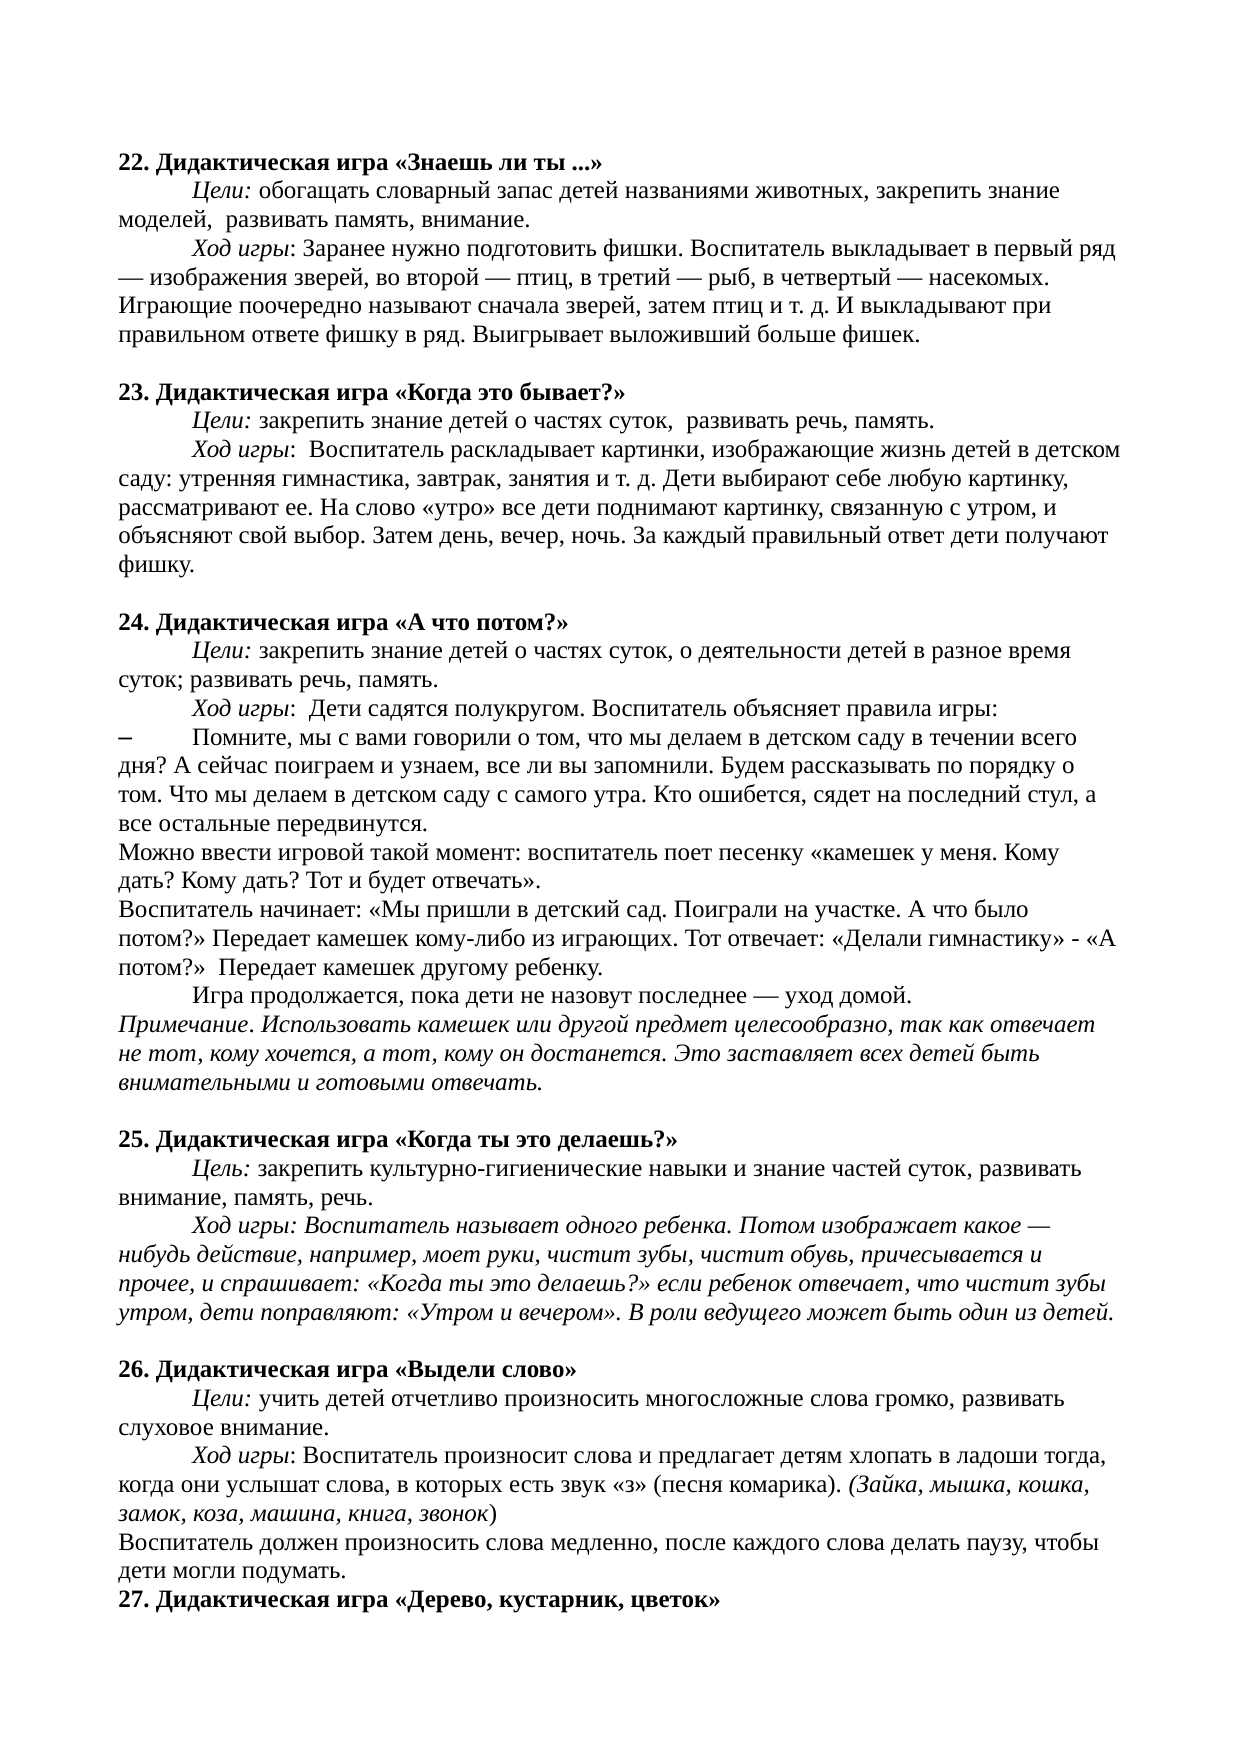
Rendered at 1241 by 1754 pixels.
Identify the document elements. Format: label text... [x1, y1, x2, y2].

text Воспитатель начинает: «Мы пришли в детский сад. Поиграли на участке. А что было потом?» Передает камешек кому-либо из играющих. Тот отвечает: «Делали гимнастику» - «А потом?» Передает камешек другому ребенку. [118, 894, 1122, 981]
text 26. Дидактическая игра «Выдели слово» [118, 1354, 1122, 1383]
text Цели: закрепить знание детей о частях суток, развивать речь, память. [118, 406, 1122, 434]
text Цели: учить детей отчетливо произносить многосложные слова громко, развивать слуховое внимание. [118, 1383, 1122, 1441]
text 24. Дидактическая игра «А что потом?» [118, 607, 1122, 636]
text Ход игры: Воспитатель раскладывает картинки, изображающие жизнь детей в детском саду: утренняя гимнастика, завтрак, занятия и т. д. Дети выбирают себе любую картинку, рассматривают ее. На слово «утро» все дети поднимают картинку, связанную с утром, и объясняют свой выбор. Затем день, вечер, ночь. За каждый правильный ответ дети получают фишку. [118, 434, 1122, 578]
text Воспитатель должен произносить слова медленно, после каждого слова делать паузу, чтобы дети могли подумать. [118, 1527, 1122, 1584]
text 23. Дидактическая игра «Когда это бывает?» [118, 377, 1122, 406]
text 22. Дидактическая игра «Знаешь ли ты ...» [118, 147, 1122, 176]
text Игра продолжается, пока дети не назовут последнее — уход домой. [118, 981, 1122, 1009]
text Можно ввести игровой такой момент: воспитатель поет песенку «камешек у меня. Кому дать? Кому дать? Тот и будет отвечать». [118, 837, 1122, 894]
text Цель: закрепить культурно-гигиенические навыки и знание частей суток, развивать внимание, память, речь. [118, 1153, 1122, 1211]
text Ход игры: Дети садятся полукругом. Воспитатель объясняет правила игры: [118, 693, 1122, 722]
text 25. Дидактическая игра «Когда ты это делаешь?» [118, 1124, 1122, 1153]
text Ход игры: Воспитатель произносит слова и предлагает детям хлопать в ладоши тогда, когда они услышат слова, в которых есть звук «з» (песня комарика). (Зайка, мышка, кошка, замок, коза, машина, книга, звонок) [118, 1441, 1122, 1527]
text Ход игры: Заранее нужно подготовить фишки. Воспитатель выкладывает в первый ряд — изображения зверей, во второй — птиц, в третий — рыб, в четвертый — насекомых. Играющие поочередно называют сначала зверей, затем птиц и т. д. И выкладывают при правильном ответе фишку в ряд. Выигрывает выложивший больше фишек. [118, 233, 1122, 348]
text Цели: закрепить знание детей о частях суток, о деятельности детей в разное время суток; развивать речь, память. [118, 636, 1122, 693]
list Помните, мы с вами говорили о том, что мы делаем в детском саду в течении всего дня? А сейчас поиграем и узнаем, все ли вы запомнили. Будем рассказывать по порядку о том. Что мы делаем в детском саду с самого утра. Кто ошибется, сядет на последний стул, а все остальные передвинутся. [118, 722, 1122, 837]
text Ход игры: Воспитатель называет одного ребенка. Потом изображает какое — нибудь действие, например, моет руки, чистит зубы, чистит обувь, причесывается и прочее, и спрашивает: «Когда ты это делаешь?» если ребенок отвечает, что чистит зубы утром, дети поправляют: «Утром и вечером». В роли ведущего может быть один из детей. [118, 1211, 1122, 1326]
text Примечание. Использовать камешек или другой предмет целесообразно, так как отвечает не тот, кому хочется, а тот, кому он достанется. Это заставляет всех детей быть внимательными и готовыми отвечать. [118, 1009, 1122, 1096]
text 27. Дидактическая игра «Дерево, кустарник, цветок» [118, 1584, 1122, 1613]
text Цели: обогащать словарный запас детей названиями животных, закрепить знание моделей, развивать память, внимание. [118, 176, 1122, 233]
